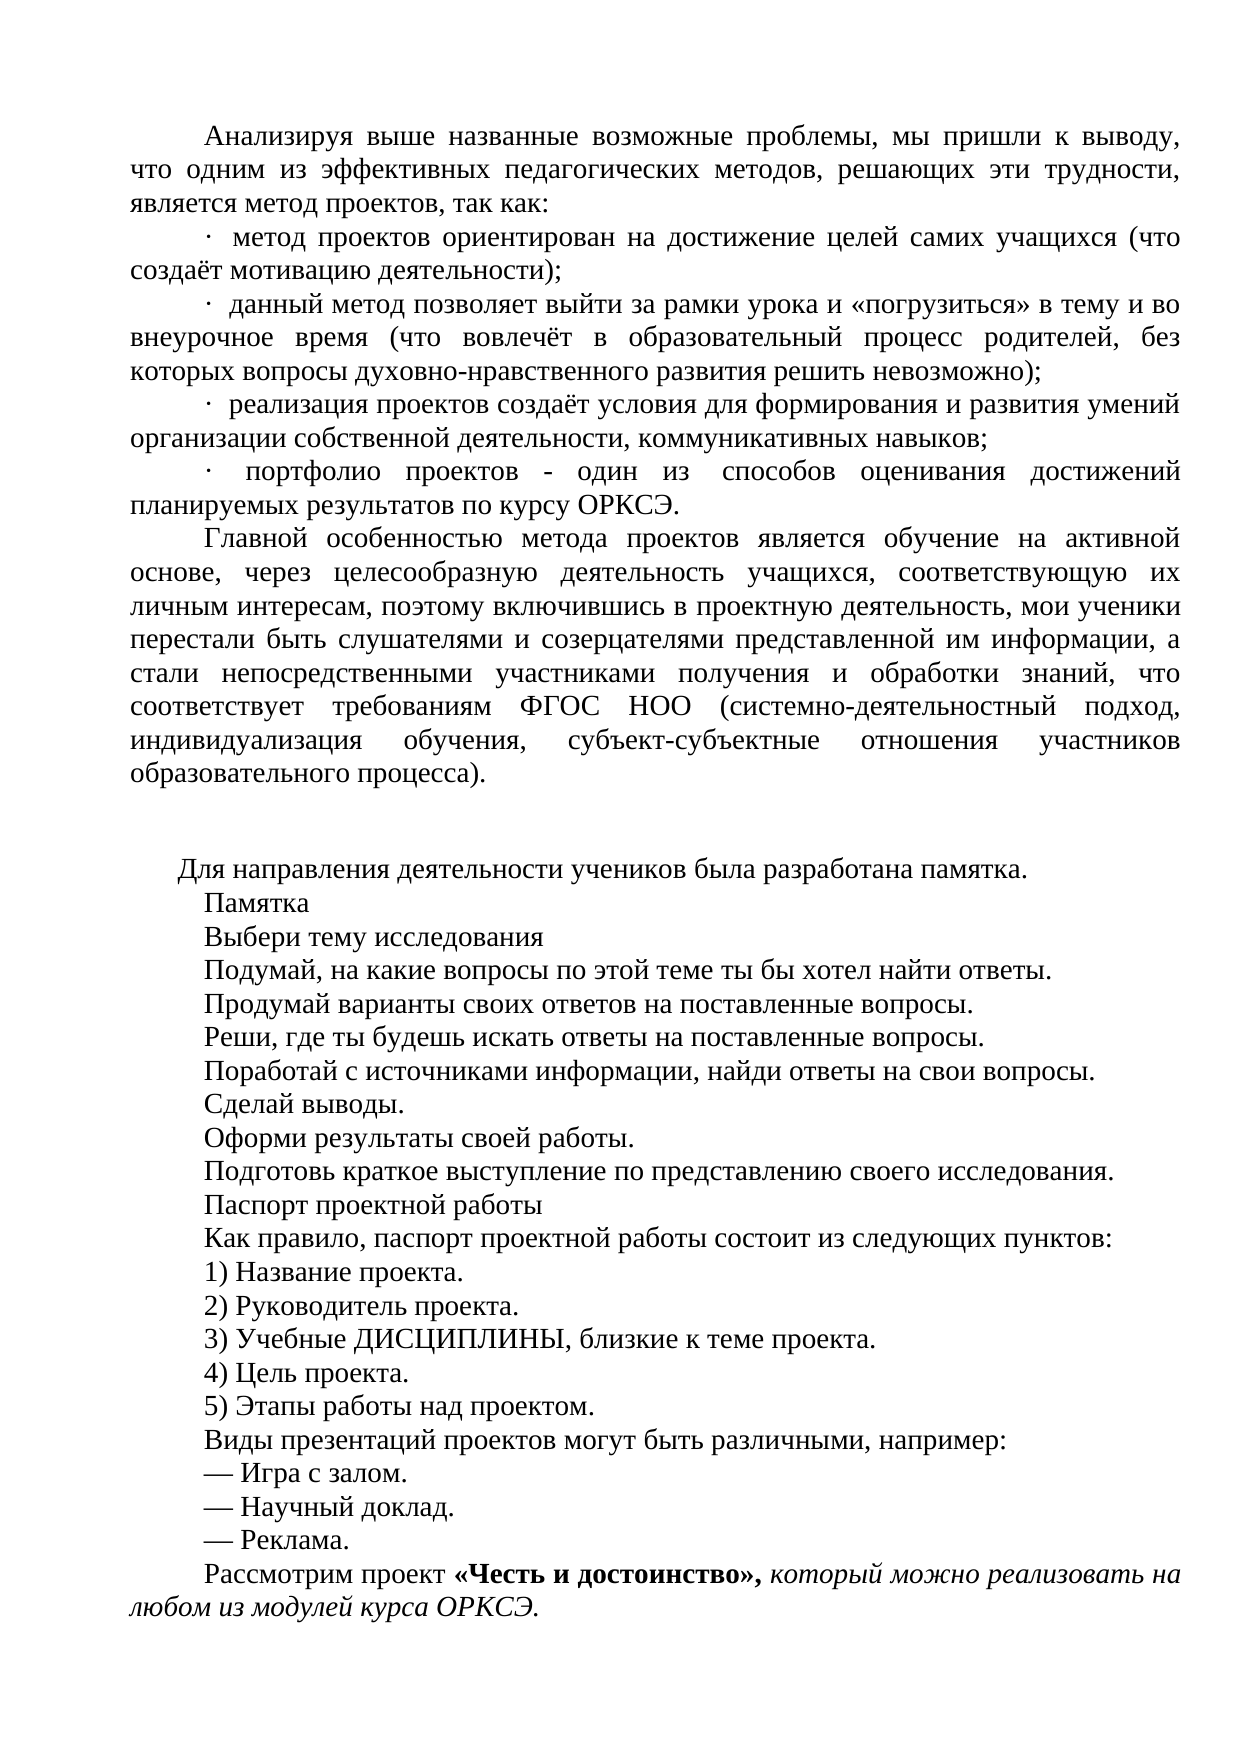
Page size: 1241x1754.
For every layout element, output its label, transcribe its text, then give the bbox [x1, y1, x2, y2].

text Анализируя выше названные возможные проблемы, мы пришли к выводу, что одним из эффективных педагогических методов, решающих эти трудности, является метод проектов, так как: [130, 118, 1181, 219]
text Подумай, на какие вопросы по этой теме ты бы хотел найти ответы. [130, 952, 1181, 986]
text · портфолио проектов - один из способов оценивания достижений планируемых результатов по курсу ОРКСЭ. [130, 453, 1181, 521]
text 3) Учебные ДИСЦИПЛИНЫ, близкие к теме проекта. [130, 1321, 1181, 1355]
text 5) Этапы работы над проектом. [130, 1388, 1181, 1422]
text — Игра с залом. [130, 1455, 1181, 1489]
text Оформи результаты своей работы. [130, 1120, 1181, 1153]
text 2) Руководитель проекта. [130, 1288, 1181, 1321]
text Продумай варианты своих ответов на поставленные вопросы. [130, 986, 1181, 1019]
text Для направления деятельности учеников была разработана памятка. [177, 852, 1181, 885]
text — Научный доклад. [130, 1489, 1181, 1522]
text Поработай с источниками информации, найди ответы на свои вопросы. [130, 1053, 1181, 1086]
text · метод проектов ориентирован на достижение целей самих учащихся (что создаёт мотивацию деятельности); [130, 219, 1181, 286]
text Сделай выводы. [130, 1086, 1181, 1120]
text · реализация проектов создаёт условия для формирования и развития умений организации собственной деятельности, коммуникативных навыков; [130, 386, 1181, 453]
text Подготовь краткое выступление по представлению своего исследования. [130, 1153, 1181, 1187]
text Памятка [130, 885, 1181, 919]
text 1) Название проекта. [130, 1254, 1181, 1288]
text Виды презентаций проектов могут быть различными, например: [130, 1422, 1181, 1455]
text Рассмотрим проект «Честь и достоинство», который можно реализовать на любом из модулей курса ОРКСЭ. [130, 1556, 1181, 1623]
text Паспорт проектной работы [130, 1187, 1181, 1221]
text · данный метод позволяет выйти за рамки урока и «погрузиться» в тему и во внеурочное время (что вовлечёт в образовательный процесс родителей, без которых вопросы духовно-нравственного развития решить невозможно); [130, 286, 1181, 386]
text Главной особенностью метода проектов является обучение на активной основе, через целесообразную деятельность учащихся, соответствующую их личным интересам, поэтому включившись в проектную деятельность, мои ученики перестали быть слушателями и созерцателями представленной им информации, а стали непосредственными участниками получения и обработки знаний, что соответствует требованиям ФГОС НОО (системно-деятельностный подход, индивидуализация обучения, субъект-субъектные отношения участников образовательного процесса). [130, 521, 1181, 789]
text Выбери тему исследования [130, 919, 1181, 952]
text Как правило, паспорт проектной работы состоит из следующих пунктов: [130, 1221, 1181, 1254]
text 4) Цель проекта. [130, 1355, 1181, 1388]
text Реши, где ты будешь искать ответы на поставленные вопросы. [130, 1019, 1181, 1053]
text — Реклама. [130, 1522, 1181, 1556]
